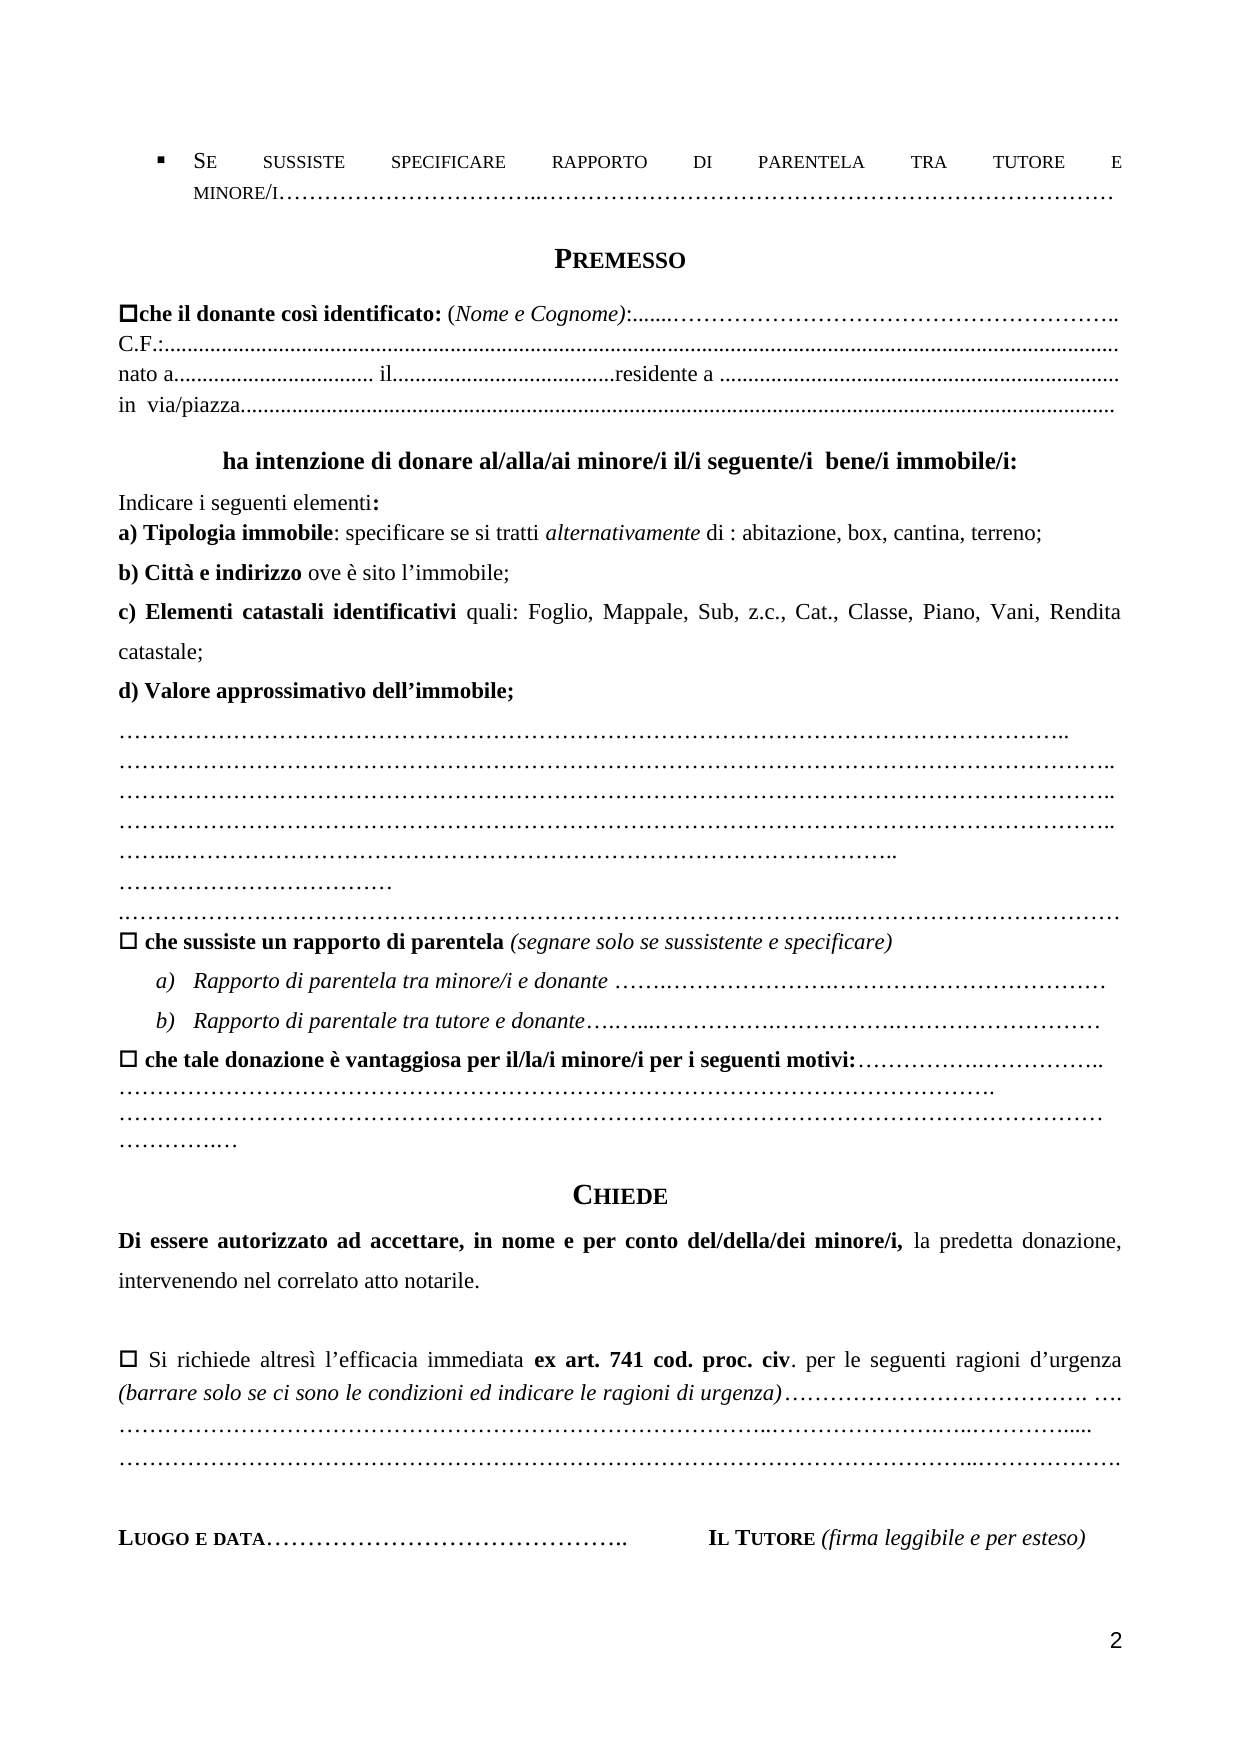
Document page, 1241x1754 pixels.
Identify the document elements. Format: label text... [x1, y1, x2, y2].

text C.F.:....................................................................................................................................................................... [118, 330, 1122, 357]
text Premesso [118, 242, 1122, 275]
text Di essere autorizzato ad accettare, in nome e per conto del/della/dei minore/i, la predetta donazione, intervenendo nel correlato atto notarile. [118, 1227, 1122, 1293]
text che sussiste un rapporto di parentela (segnare solo se sussistente e specificare) [118, 928, 1122, 954]
text in via/piazza......................................................................................................................................................... [118, 391, 1122, 417]
text Luogo e data…………………………………….. Il Tutore (firma leggibile e per esteso) [118, 1522, 1122, 1551]
text d) Valore approssimativo dell’immobile; [118, 677, 1122, 703]
text b) Città e indirizzo ove è sito l’immobile; [118, 559, 1122, 585]
text che tale donazione è vantaggiosa per il/la/i minore/i per i seguenti motivi:…………….…………….. [118, 1047, 1122, 1073]
text nato a................................... il.......................................residente a ...................................................................... [118, 361, 1122, 387]
list Rapporto di parentale tra tutore e donante….…...…………….…………….……………………… [156, 1007, 1122, 1033]
text .…………………………………………………………………………………..……………………………… [118, 898, 1122, 924]
text Indicare i seguenti elementi: [118, 489, 1122, 515]
list Se sussiste specificare rapporto di parentela tra tutore e minore/i……………………………..………………………………………………………………… [156, 148, 1122, 204]
text che il donante così identificato: (Nome e Cognome):.......………………………………………………….. [118, 300, 1122, 326]
list Rapporto di parentela tra minore/i e donante …….………………….……………………………… [156, 968, 1122, 994]
text Si richiede altresì l’efficacia immediata ex art. 741 cod. proc. civ. per le seguenti ragioni d’urgenza (barrare solo se ci sono le condizioni ed indicare le ragioni di urgenza)…………………………………. ….…………………………………………………………………………..………………….…..…………..... [118, 1346, 1122, 1438]
text ……………………………………………………………………………………………………………..…………………………………………………………………………………………………………………..…………………………………………………………………………………………………………………..…………………………………………………………………………………………………………………..……..…………………………………………………………………………………..……………………………… [118, 717, 1122, 894]
text ha intenzione di donare al/alla/ai minore/i il/i seguente/i bene/i immobile/i: [118, 446, 1122, 475]
text Chiede [118, 1177, 1122, 1211]
text …………………………………………………………………………………………………….…………………………………………………………………………………………………………………………….… [118, 1073, 1122, 1152]
text c) Elementi catastali identificativi quali: Foglio, Mappale, Sub, z.c., Cat., Classe, Piano, Vani, Rendita catastale; [118, 598, 1122, 664]
text …………………………………………………………………………………………………..………………. [118, 1444, 1122, 1471]
text a) Tipologia immobile: specificare se si tratti alternativamente di : abitazione, box, cantina, terreno; [118, 519, 1122, 546]
